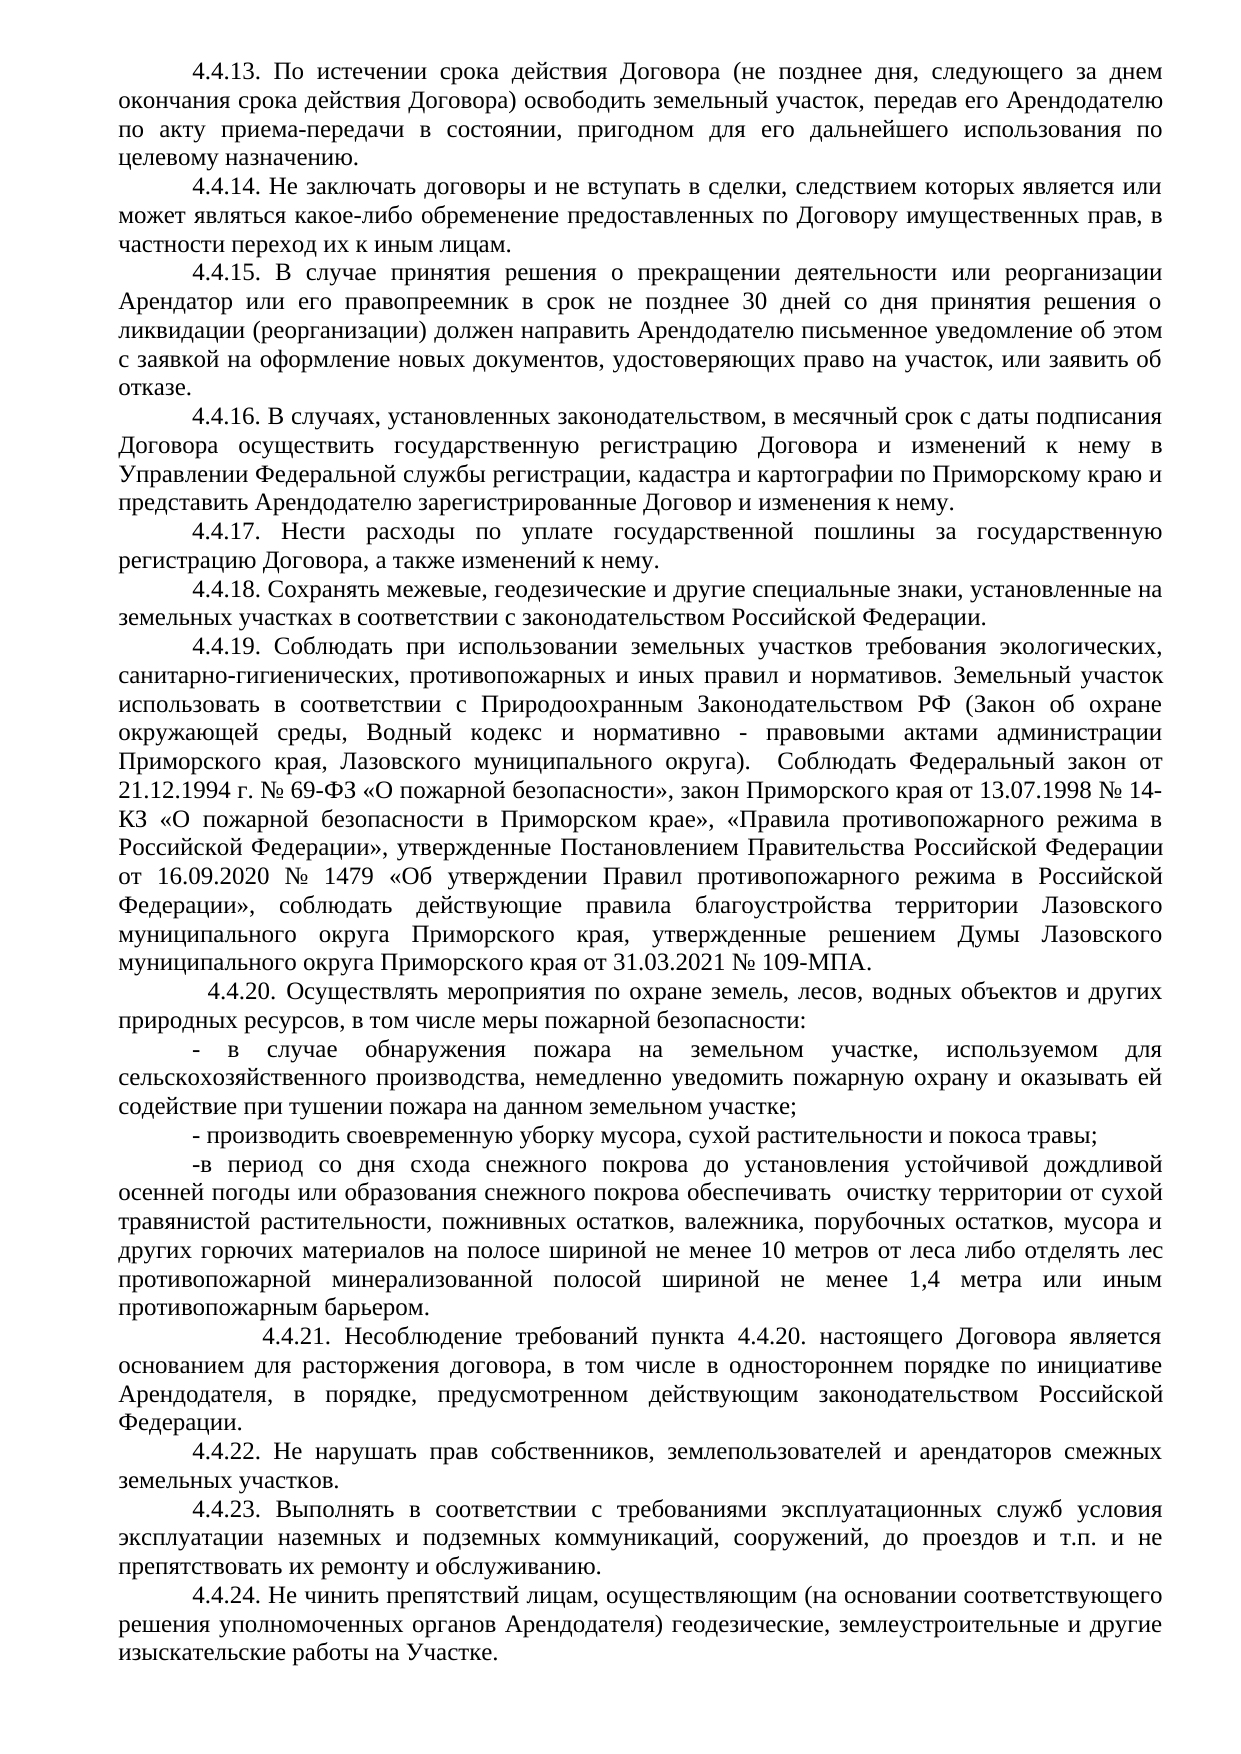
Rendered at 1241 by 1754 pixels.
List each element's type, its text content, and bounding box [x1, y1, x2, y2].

text 4.4.21. Несоблюдение требований пункта 4.4.20. настоящего Договора является основанием для расторжения договора, в том числе в одностороннем порядке по инициативе Арендодателя, в порядке, предусмотренном действующим законодательством Российской Федерации. [118, 1321, 1163, 1436]
text -в период со дня схода снежного покрова до установления устойчивой дождливой осенней погоды или образования снежного покрова обеспечивать очистку территории от сухой травянистой растительности, пожнивных остатков, валежника, порубочных остатков, мусора и других горючих материалов на полосе шириной не менее 10 метров от леса либо отделять лес противопожарной минерализованной полосой шириной не менее 1,4 метра или иным противопожарным барьером. [118, 1149, 1163, 1321]
text 4.4.15. В случае принятия решения о прекращении деятельности или реорганизации Арендатор или его правопреемник в срок не позднее 30 дней со дня принятия решения о ликвидации (реорганизации) должен направить Арендодателю письменное уведомление об этом с заявкой на оформление новых документов, удостоверяющих право на участок, или заявить об отказе. [118, 257, 1163, 401]
text 4.4.23. Выполнять в соответствии с требованиями эксплуатационных служб условия эксплуатации наземных и подземных коммуникаций, сооружений, до проездов и т.п. и не препятствовать их ремонту и обслуживанию. [118, 1494, 1163, 1580]
text 4.4.24. Не чинить препятствий лицам, осуществляющим (на основании соответствующего решения уполномоченных органов Арендодателя) геодезические, землеустроительные и другие изыскательские работы на Участке. [118, 1580, 1163, 1666]
text 4.4.16. В случаях, установленных законодательством, в месячный срок с даты подписания Договора осуществить государственную регистрацию Договора и изменений к нему в Управлении Федеральной службы регистрации, кадастра и картографии по Приморскому краю и представить Арендодателю зарегистрированные Договор и изменения к нему. [118, 401, 1163, 516]
text - производить своевременную уборку мусора, сухой растительности и покоса травы; [118, 1120, 1163, 1149]
text 4.4.14. Не заключать договоры и не вступать в сделки, следствием которых является или может являться какое-либо обременение предоставленных по Договору имущественных прав, в частности переход их к иным лицам. [118, 171, 1163, 257]
text 4.4.19. Соблюдать при использовании земельных участков требования экологических, санитарно-гигиенических, противопожарных и иных правил и нормативов. Земельный участок использовать в соответствии с Природоохранным Законодательством РФ (Закон об охране окружающей среды, Водный кодекс и нормативно - правовыми актами администрации Приморского края, Лазовского муниципального округа). Соблюдать Федеральный закон от 21.12.1994 г. № 69-ФЗ «О пожарной безопасности», закон Приморского края от 13.07.1998 № 14-КЗ «О пожарной безопасности в Приморском крае», «Правила противопожарного режима в Российской Федерации», утвержденные Постановлением Правительства Российской Федерации от 16.09.2020 № 1479 «Об утверждении Правил противопожарного режима в Российской Федерации», соблюдать действующие правила благоустройства территории Лазовского муниципального округа Приморского края, утвержденные решением Думы Лазовского муниципального округа Приморского края от 31.03.2021 № 109-МПА. [118, 631, 1163, 976]
text 4.4.18. Сохранять межевые, геодезические и другие специальные знаки, установленные на земельных участках в соответствии с законодательством Российской Федерации. [118, 574, 1163, 631]
text 4.4.13. По истечении срока действия Договора (не позднее дня, следующего за днем окончания срока действия Договора) освободить земельный участок, передав его Арендодателю по акту приема-передачи в состоянии, пригодном для его дальнейшего использования по целевому назначению. [118, 56, 1163, 171]
text 4.4.20. Осуществлять мероприятия по охране земель, лесов, водных объектов и других природных ресурсов, в том числе меры пожарной безопасности: [118, 976, 1163, 1034]
text 4.4.22. Не нарушать прав собственников, землепользователей и арендаторов смежных земельных участков. [118, 1436, 1163, 1494]
text - в случае обнаружения пожара на земельном участке, используемом для сельскохозяйственного производства, немедленно уведомить пожарную охрану и оказывать ей содействие при тушении пожара на данном земельном участке; [118, 1034, 1163, 1120]
text 4.4.17. Нести расходы по уплате государственной пошлины за государственную регистрацию Договора, а также изменений к нему. [118, 516, 1163, 574]
